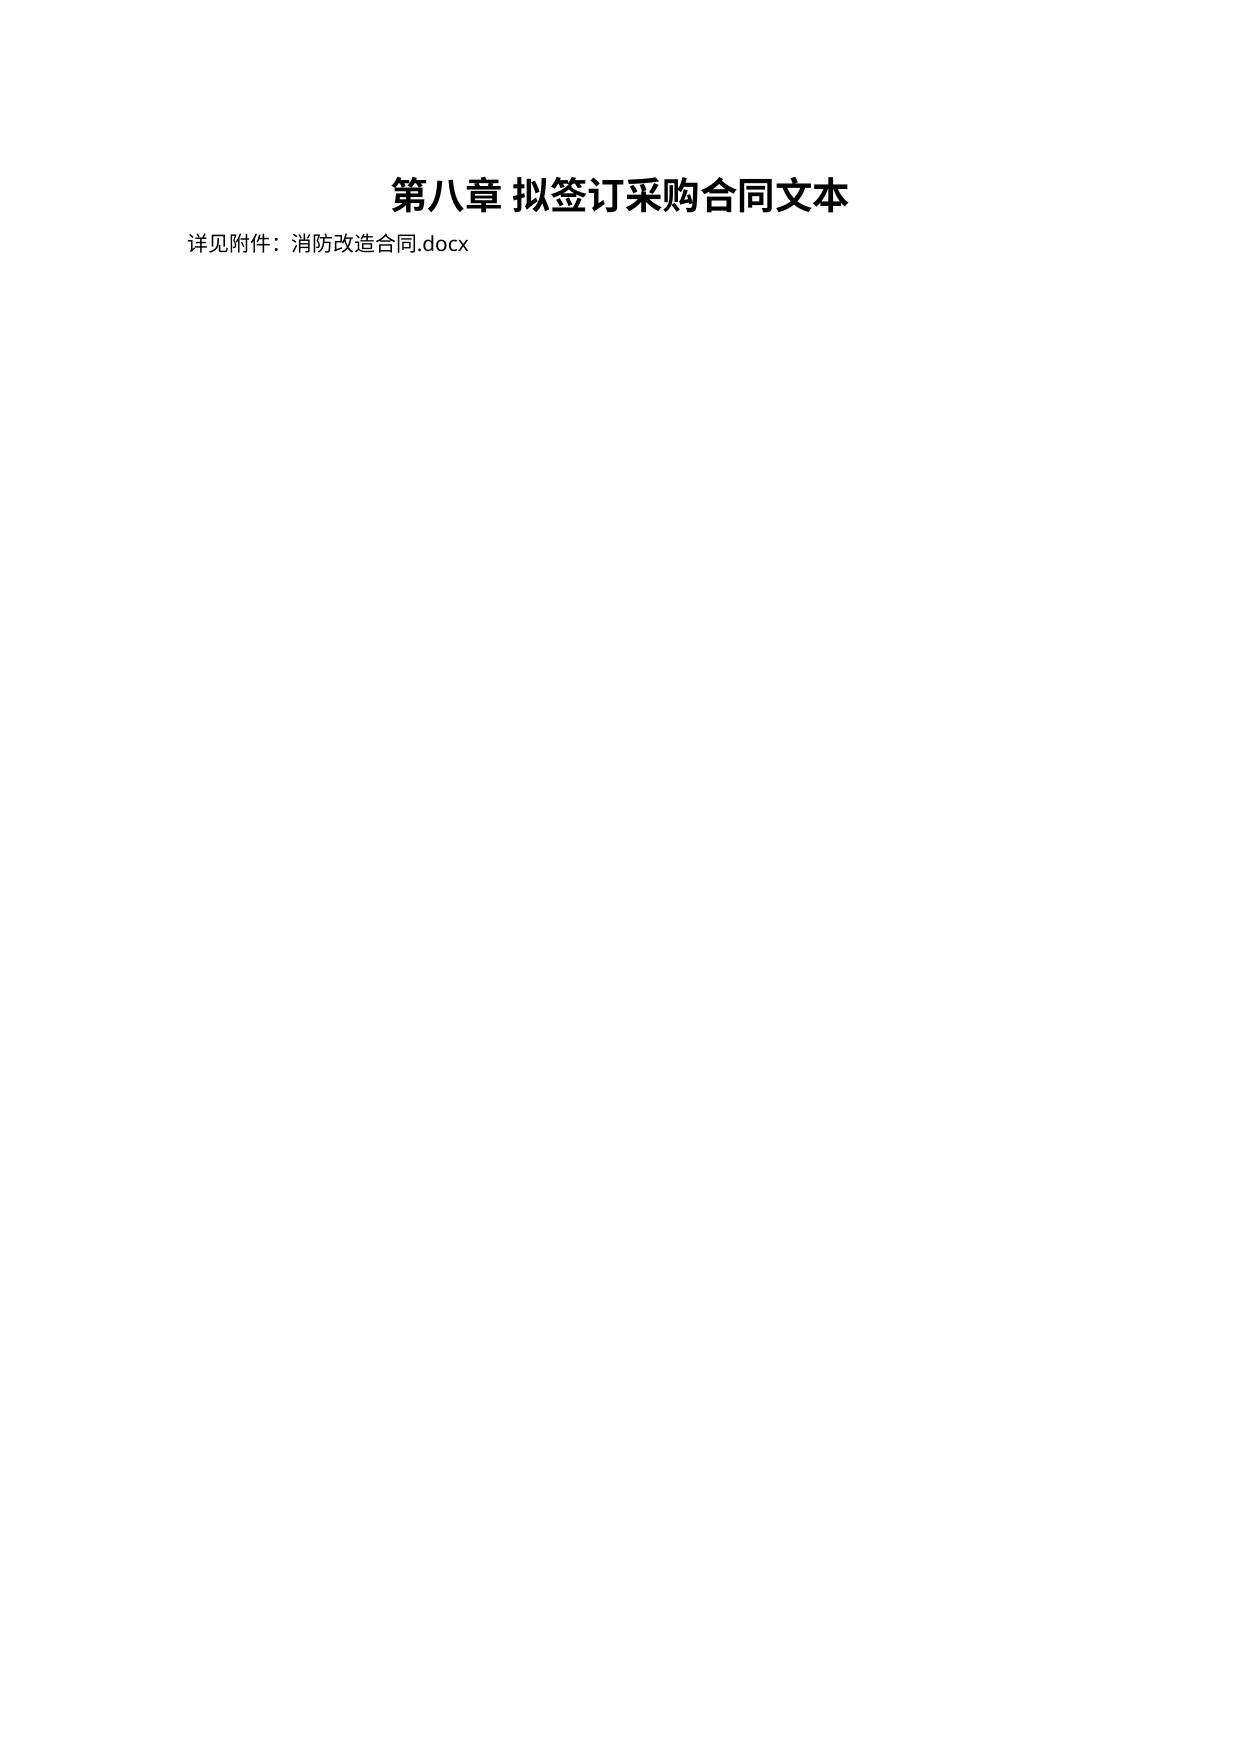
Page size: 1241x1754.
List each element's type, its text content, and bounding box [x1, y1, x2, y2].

text 详见附件：消防改造合同.docx [187, 227, 1053, 259]
text 第八章 拟签订采购合同文本 [187, 162, 1053, 227]
